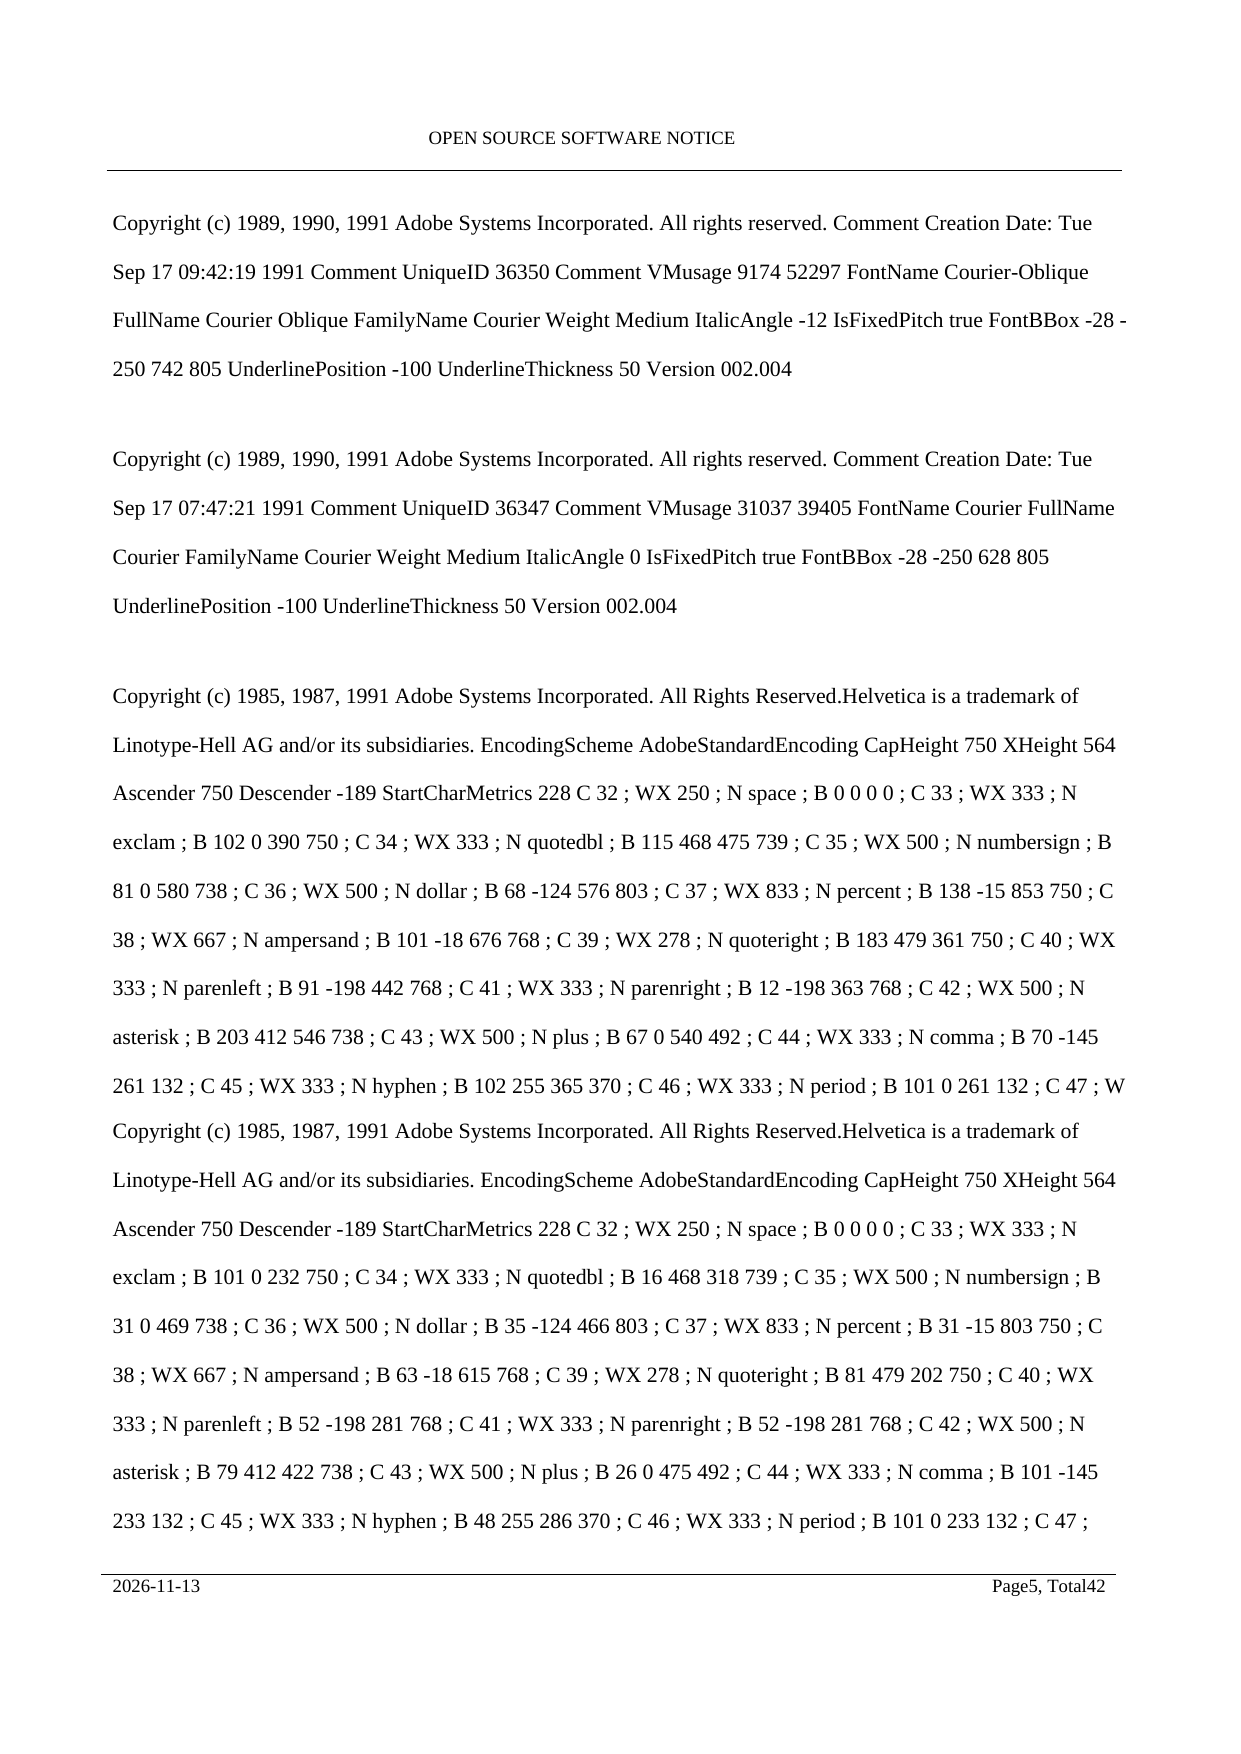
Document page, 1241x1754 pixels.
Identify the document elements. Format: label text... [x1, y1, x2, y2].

text Copyright (c) 1985, 1987, 1991 Adobe Systems Incorporated. All Rights Reserved.Helvetica is a trademark of Linotype-Hell AG and/or its subsidiaries. EncodingScheme AdobeStandardEncoding CapHeight 750 XHeight 564 Ascender 750 Descender -189 StartCharMetrics 228 C 32 ; WX 250 ; N space ; B 0 0 0 0 ; C 33 ; WX 333 ; N exclam ; B 102 0 390 750 ; C 34 ; WX 333 ; N quotedbl ; B 115 468 475 739 ; C 35 ; WX 500 ; N numbersign ; B 81 0 580 738 ; C 36 ; WX 500 ; N dollar ; B 68 -124 576 803 ; C 37 ; WX 833 ; N percent ; B 138 -15 853 750 ; C 38 ; WX 667 ; N ampersand ; B 101 -18 676 768 ; C 39 ; WX 278 ; N quoteright ; B 183 479 361 750 ; C 40 ; WX 333 ; N parenleft ; B 91 -198 442 768 ; C 41 ; WX 333 ; N parenright ; B 12 -198 363 768 ; C 42 ; WX 500 ; N asterisk ; B 203 412 546 738 ; C 43 ; WX 500 ; N plus ; B 67 0 540 492 ; C 44 ; WX 333 ; N comma ; B 70 -145 261 132 ; C 45 ; WX 333 ; N hyphen ; B 102 255 365 370 ; C 46 ; WX 333 ; N period ; B 101 0 261 132 ; C 47 ; W [112, 679, 1128, 1102]
text Copyright (c) 1989, 1990, 1991 Adobe Systems Incorporated. All rights reserved. Comment Creation Date: Tue Sep 17 07:47:21 1991 Comment UniqueID 36347 Comment VMusage 31037 39405 FontName Courier FullName Courier FamilyName Courier Weight Medium ItalicAngle 0 IsFixedPitch true FontBBox -28 -250 628 805 UnderlinePosition -100 UnderlineThickness 50 Version 002.004 [112, 443, 1128, 622]
text Copyright (c) 1989, 1990, 1991 Adobe Systems Incorporated. All rights reserved. Comment Creation Date: Tue Sep 17 09:42:19 1991 Comment UniqueID 36350 Comment VMusage 9174 52297 FontName Courier-Oblique FullName Courier Oblique FamilyName Courier Weight Medium ItalicAngle -12 IsFixedPitch true FontBBox -28 -250 742 805 UnderlinePosition -100 UnderlineThickness 50 Version 002.004 [112, 206, 1128, 385]
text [112, 1114, 1128, 1537]
